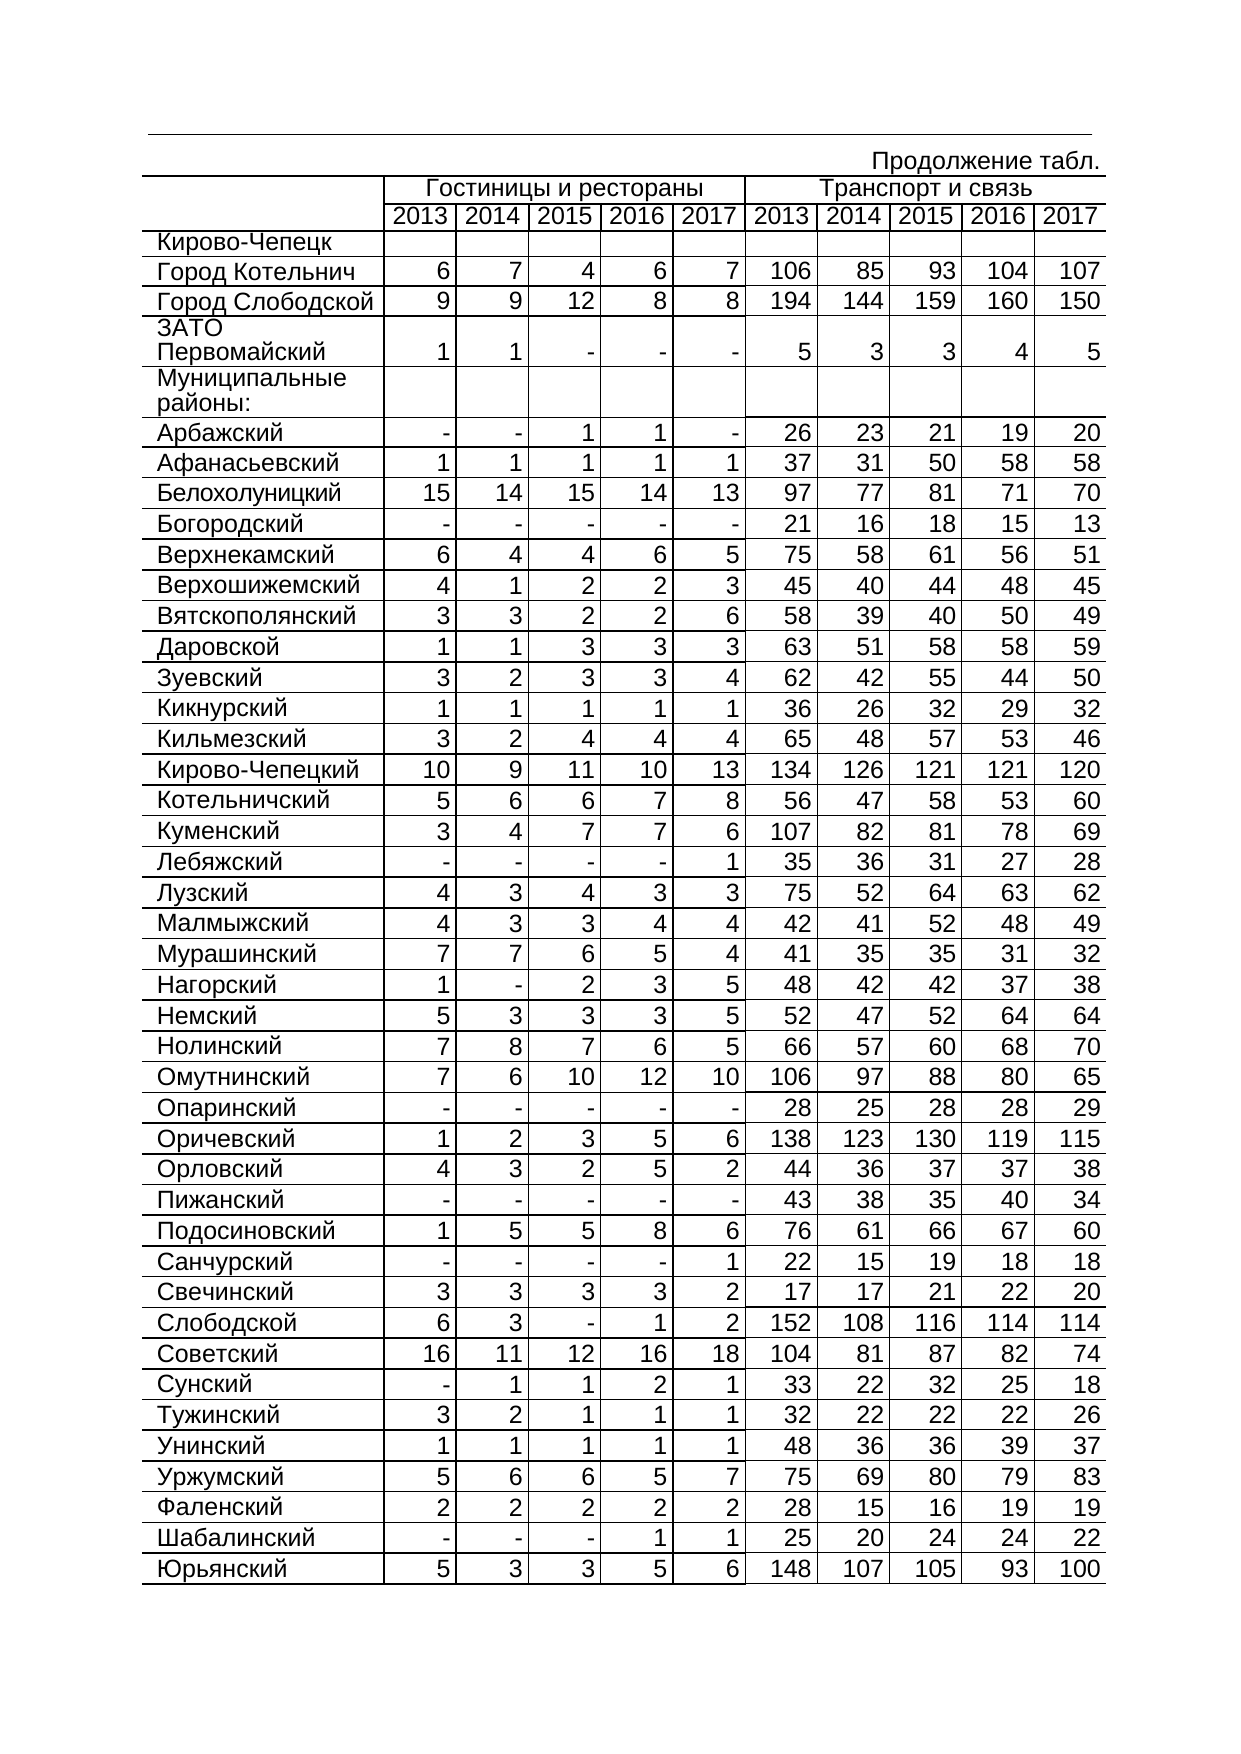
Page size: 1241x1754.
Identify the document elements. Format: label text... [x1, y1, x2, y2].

table_cell 4 [674, 663, 745, 692]
table_cell 7 [457, 257, 528, 285]
table_cell 106 [746, 1062, 817, 1091]
table_cell [457, 367, 528, 416]
table_cell 2 [674, 1308, 745, 1337]
table_cell 1 [457, 1431, 528, 1460]
table_cell Муниципальные районы: [142, 367, 383, 416]
table_cell 12 [601, 1062, 672, 1091]
table_cell 8 [601, 287, 672, 315]
table_cell 64 [962, 1000, 1034, 1030]
table_cell 16 [385, 1339, 455, 1368]
table_cell Малмыжский [142, 909, 383, 938]
table_cell 9 [457, 287, 528, 315]
table_cell Богородский [142, 509, 383, 538]
table_cell 77 [818, 478, 889, 507]
table_cell - [601, 317, 672, 366]
table_cell 3 [674, 632, 745, 661]
table_cell 56 [746, 785, 817, 815]
table_cell Нолинский [142, 1032, 383, 1061]
table_cell 3 [529, 1124, 600, 1153]
table_cell 60 [890, 1031, 961, 1061]
table_cell 28 [746, 1492, 817, 1522]
table_cell 2 [457, 663, 528, 692]
table_cell 3 [457, 1001, 528, 1030]
table_cell 5 [601, 1124, 672, 1153]
table_cell - [457, 1523, 528, 1552]
table_cell 2013 [746, 205, 816, 229]
table_cell 15 [818, 1246, 889, 1276]
table_cell 38 [1035, 970, 1106, 999]
table_cell 4 [385, 878, 455, 907]
table_cell 148 [746, 1553, 817, 1583]
table_cell 3 [601, 1001, 672, 1030]
table_cell - [529, 1185, 600, 1214]
table_cell 150 [1035, 286, 1106, 315]
table_cell 243 [962, 232, 1034, 256]
table_cell 3 [457, 909, 528, 938]
table_cell 115 [1035, 1123, 1106, 1153]
table_cell 4 [529, 724, 600, 753]
table_cell 16 [890, 1492, 961, 1522]
table_cell 6 [529, 939, 600, 968]
table_cell [529, 367, 600, 416]
table_cell 62 [746, 662, 817, 692]
table_cell - [385, 418, 455, 446]
table_cell 3 [385, 1277, 455, 1306]
table_cell 24 [962, 1523, 1034, 1552]
table_cell 20 [457, 232, 528, 256]
table_cell 78 [962, 816, 1034, 846]
table_cell 3 [385, 601, 455, 630]
table_cell 1 [385, 1431, 455, 1460]
table_cell 22 [818, 1369, 889, 1399]
table_cell 82 [818, 816, 889, 846]
table_cell 1 [674, 1247, 745, 1276]
table_cell 2 [674, 1277, 745, 1306]
table_cell 74 [1035, 1338, 1106, 1368]
table_cell 6 [385, 1308, 455, 1337]
table_cell 28 [890, 1093, 961, 1122]
table_cell 35 [890, 1185, 961, 1214]
table_cell 3 [457, 878, 528, 907]
table_cell 10 [674, 1062, 745, 1091]
table_cell 52 [890, 908, 961, 938]
table_cell 3 [457, 1308, 528, 1337]
table_cell 68 [962, 1031, 1034, 1061]
table_cell 12 [529, 287, 600, 315]
table_cell 9 [385, 287, 455, 315]
table_cell 38 [818, 1185, 889, 1214]
table_cell 52 [890, 1000, 961, 1030]
table_cell 5 [529, 1216, 600, 1245]
table_cell 1 [457, 632, 528, 661]
table_cell 5 [674, 1032, 745, 1061]
table_cell 6 [674, 816, 745, 846]
table_cell Свечинский [142, 1277, 383, 1306]
table_cell 5 [385, 1001, 455, 1030]
table_cell 29 [1035, 1093, 1106, 1122]
table_cell 22 [1035, 1523, 1106, 1552]
table_cell 2 [674, 1155, 745, 1183]
table_cell 3 [601, 1277, 672, 1306]
table_cell 116 [890, 1308, 961, 1337]
table_cell Сунский [142, 1370, 383, 1399]
table_cell [890, 367, 961, 416]
table_cell 1 [529, 1431, 600, 1460]
table_cell 70 [1035, 478, 1106, 507]
table_cell - [385, 1247, 455, 1276]
table_cell 2016 [602, 205, 672, 229]
table_cell 36 [746, 693, 817, 723]
table_cell 134 [746, 754, 817, 784]
table_cell 21 [890, 418, 961, 446]
table_cell 80 [962, 1062, 1034, 1091]
table_cell 42 [818, 970, 889, 999]
table_cell 36 [818, 1154, 889, 1183]
table_cell Кикнурский [142, 693, 383, 723]
table_cell 7 [529, 816, 600, 846]
table_cell 3 [601, 878, 672, 907]
table_cell 7 [385, 939, 455, 968]
table_cell Орловский [142, 1155, 383, 1183]
table_cell 81 [818, 1338, 889, 1368]
table_cell 2 [601, 1492, 672, 1522]
table_cell Транспорт и связь [746, 177, 1106, 203]
table_cell 2 [601, 1370, 672, 1399]
table_cell 87 [890, 1338, 961, 1368]
table_cell 71 [962, 478, 1034, 507]
table_cell 32 [890, 1369, 961, 1399]
table_cell Тужинский [142, 1400, 383, 1429]
table_cell - [457, 847, 528, 876]
table_cell [142, 177, 383, 229]
table_cell 8 [674, 786, 745, 815]
table_cell 6 [457, 786, 528, 815]
table_cell Пижанский [142, 1185, 383, 1214]
table_cell 61 [818, 1215, 889, 1245]
table_cell 45 [746, 570, 817, 600]
table_cell - [529, 1093, 600, 1122]
table_cell - [529, 1523, 600, 1552]
table_cell Слободской [142, 1308, 383, 1337]
table_cell Город Слободской [142, 287, 383, 315]
table_cell [385, 367, 455, 416]
table_cell 108 [818, 1308, 889, 1337]
table_cell Гостиницы и рестораны [385, 177, 744, 203]
table_cell 6 [385, 540, 455, 569]
table_cell 5 [674, 1001, 745, 1030]
table_cell 44 [890, 570, 961, 600]
table_cell 3 [818, 316, 889, 366]
table_cell 1 [529, 1400, 600, 1429]
table_cell 75 [746, 1461, 817, 1491]
table_cell 58 [1035, 447, 1106, 477]
table_cell Город Котельнич [142, 257, 383, 285]
table_cell 4 [457, 816, 528, 846]
table_cell 1 [601, 1400, 672, 1429]
table_cell 40 [818, 570, 889, 600]
table_cell 2 [457, 1492, 528, 1522]
table_cell 82 [962, 1338, 1034, 1368]
table_cell 3 [674, 571, 745, 600]
table_cell 3 [385, 816, 455, 846]
table_cell Кильмезский [142, 724, 383, 753]
table_cell 41 [746, 939, 817, 968]
table_cell 39 [818, 601, 889, 630]
table_cell 62 [1035, 877, 1106, 907]
table_cell 47 [818, 1000, 889, 1030]
table_cell 119 [962, 1123, 1034, 1153]
table_cell 64 [890, 877, 961, 907]
table_cell 5 [385, 1462, 455, 1491]
table_cell 104 [746, 1338, 817, 1368]
table_cell 1 [385, 970, 455, 999]
table_cell 35 [890, 939, 961, 968]
table_cell 7 [385, 1062, 455, 1091]
table_cell 6 [457, 1062, 528, 1091]
table_cell [601, 367, 672, 416]
table_cell - [674, 1185, 745, 1214]
table_cell 50 [890, 447, 961, 477]
table_cell 5 [385, 1554, 455, 1583]
table_cell 2017 [674, 205, 744, 229]
table_cell 70 [1035, 1031, 1106, 1061]
table_cell 104 [962, 257, 1034, 285]
table_cell 5 [674, 970, 745, 999]
table_cell 46 [1035, 724, 1106, 753]
table_cell 121 [890, 754, 961, 784]
table_cell 1 [385, 1124, 455, 1153]
table_cell 2015 [891, 205, 961, 229]
table_cell Юрьянский [142, 1554, 383, 1583]
table_cell 40 [890, 601, 961, 630]
table_cell 15 [962, 509, 1034, 538]
table_cell 6 [674, 601, 745, 630]
table_cell 152 [746, 1308, 817, 1337]
table_cell 8 [674, 287, 745, 315]
table_cell Немский [142, 1001, 383, 1030]
table_cell - [457, 970, 528, 999]
table_cell 7 [601, 786, 672, 815]
table_cell 5 [457, 1216, 528, 1245]
table_cell - [385, 1523, 455, 1552]
table_cell 3 [457, 1155, 528, 1183]
table_cell 1 [385, 1216, 455, 1245]
table_cell [818, 367, 889, 416]
table_cell 22 [890, 1400, 961, 1429]
table_cell 12 [529, 1339, 600, 1368]
table_cell 1 [457, 571, 528, 600]
table_cell Вятскополянский [142, 601, 383, 630]
table_cell 93 [890, 257, 961, 285]
table_cell 49 [1035, 601, 1106, 630]
table_cell [962, 367, 1034, 416]
table_cell 6 [385, 257, 455, 285]
table_cell Арбажский [142, 418, 383, 446]
table_cell 6 [601, 257, 672, 285]
table_cell 14 [457, 478, 528, 507]
table_cell 323 [746, 232, 817, 256]
table_cell 29 [962, 693, 1034, 723]
table_cell 67 [962, 1215, 1034, 1245]
table_cell Оричевский [142, 1124, 383, 1153]
table_cell 1 [674, 448, 745, 477]
table_cell 13 [674, 755, 745, 784]
table_cell 19 [1035, 1492, 1106, 1522]
table_cell 48 [746, 1430, 817, 1460]
table_cell 26 [818, 693, 889, 723]
table_cell 114 [1035, 1308, 1106, 1337]
table_cell 28 [746, 1093, 817, 1122]
table_cell 58 [962, 447, 1034, 477]
table_cell 47 [818, 785, 889, 815]
table_cell 97 [746, 478, 817, 507]
table_cell - [385, 847, 455, 876]
table_cell 3 [529, 663, 600, 692]
table_cell 35 [746, 847, 817, 876]
table_cell 13 [674, 478, 745, 507]
table_cell 8 [601, 1216, 672, 1245]
table_cell 36 [818, 847, 889, 876]
table_cell 45 [1035, 570, 1106, 600]
table_cell 7 [601, 816, 672, 846]
table_cell 60 [1035, 1215, 1106, 1245]
table_cell 18 [1035, 1246, 1106, 1276]
table_cell 6 [529, 1462, 600, 1491]
table_cell 93 [962, 1553, 1034, 1583]
table_cell 40 [962, 1185, 1034, 1214]
table_cell 233 [1035, 232, 1106, 256]
table_cell 1 [601, 418, 672, 446]
table_cell 17 [818, 1277, 889, 1306]
table_cell 58 [818, 539, 889, 569]
table_cell 66 [890, 1215, 961, 1245]
table_cell Унинский [142, 1431, 383, 1460]
table_cell 32 [890, 693, 961, 723]
table_cell 4 [529, 878, 600, 907]
table_cell 4 [457, 540, 528, 569]
table_cell 18 [962, 1246, 1034, 1276]
table_cell 7 [529, 1032, 600, 1061]
table_cell [1035, 367, 1106, 416]
table_cell 1 [529, 693, 600, 723]
table_cell Фаленский [142, 1492, 383, 1522]
table_cell 65 [1035, 1062, 1106, 1091]
table_cell 105 [890, 1553, 961, 1583]
table_cell - [457, 509, 528, 538]
table_cell 107 [818, 1553, 889, 1583]
table_cell 6 [601, 540, 672, 569]
table_cell 4 [529, 257, 600, 285]
table_cell 51 [1035, 539, 1106, 569]
table_cell Подосиновский [142, 1216, 383, 1245]
table_cell 34 [1035, 1185, 1106, 1214]
table_cell 39 [962, 1430, 1034, 1460]
table_cell 65 [746, 724, 817, 753]
table_cell [674, 367, 745, 416]
table_cell 3 [529, 1554, 600, 1583]
table_cell 24 [890, 1523, 961, 1552]
table_cell 43 [746, 1185, 817, 1214]
table_cell 18 [1035, 1369, 1106, 1399]
table_cell Белохолуницкий [142, 478, 383, 507]
table_cell 32 [1035, 939, 1106, 968]
table_cell 4 [962, 316, 1034, 366]
table_cell 15 [529, 478, 600, 507]
table_cell 63 [962, 877, 1034, 907]
table_cell 44 [962, 662, 1034, 692]
table_cell 75 [746, 539, 817, 569]
table_cell 32 [1035, 693, 1106, 723]
table_cell 80 [890, 1461, 961, 1491]
table_cell 10 [529, 1062, 600, 1091]
table_cell 126 [818, 754, 889, 784]
table_cell 6 [529, 786, 600, 815]
table_cell Мурашинский [142, 939, 383, 968]
table_cell 66 [746, 1031, 817, 1061]
table_cell 88 [890, 1062, 961, 1091]
table_cell 1 [529, 418, 600, 446]
table_cell 25 [962, 1369, 1034, 1399]
table_cell 3 [601, 970, 672, 999]
table_cell Верхошижемский [142, 571, 383, 600]
table_cell 1 [674, 1370, 745, 1399]
table_cell 19 [890, 1246, 961, 1276]
table_cell 6 [674, 1216, 745, 1245]
table_cell 3 [457, 1554, 528, 1583]
table_cell 36 [890, 1430, 961, 1460]
table_cell 1 [529, 448, 600, 477]
table_cell 27 [962, 847, 1034, 876]
table_cell 3 [385, 1400, 455, 1429]
table_cell 2 [674, 1492, 745, 1522]
table_cell 26 [746, 418, 817, 446]
table_cell 17 [746, 1277, 817, 1306]
table_cell - [674, 509, 745, 538]
table_cell 2 [457, 1400, 528, 1429]
table_cell 6 [457, 1462, 528, 1491]
table_cell 23 [818, 418, 889, 446]
table_cell 256 [818, 232, 889, 256]
table_cell 3 [674, 878, 745, 907]
table_cell 13 [1035, 509, 1106, 538]
table_cell 58 [890, 785, 961, 815]
table_cell 50 [962, 601, 1034, 630]
table_cell 48 [818, 724, 889, 753]
table_cell 1 [457, 693, 528, 723]
table_cell 2013 [385, 205, 455, 229]
table_cell 138 [746, 1123, 817, 1153]
table_cell 8 [457, 1032, 528, 1061]
table_cell 16 [818, 509, 889, 538]
table_cell 5 [746, 316, 817, 366]
table_cell 52 [818, 877, 889, 907]
table_cell 7 [674, 1462, 745, 1491]
table_cell Котельничский [142, 786, 383, 815]
table_cell 194 [746, 286, 817, 315]
table_cell 1 [457, 1370, 528, 1399]
table_cell 1 [601, 1431, 672, 1460]
table_cell 25 [746, 1523, 817, 1552]
table_cell - [457, 1093, 528, 1122]
table_cell 19 [962, 418, 1034, 446]
table_cell 22 [818, 1400, 889, 1429]
table_cell 25 [818, 1093, 889, 1122]
table_cell 83 [1035, 1461, 1106, 1491]
table_cell - [601, 1093, 672, 1122]
table_cell 159 [890, 286, 961, 315]
table_cell - [601, 847, 672, 876]
table_cell 2 [385, 1492, 455, 1522]
table_cell 7 [385, 1032, 455, 1061]
table_cell 1 [674, 847, 745, 876]
table_cell 69 [818, 1461, 889, 1491]
table_cell 2 [457, 1124, 528, 1153]
table_cell 3 [601, 663, 672, 692]
table_cell 2 [601, 601, 672, 630]
table_cell 6 [674, 1124, 745, 1153]
table_cell 1 [674, 1400, 745, 1429]
table_cell 44 [746, 1154, 817, 1183]
table_cell 2017 [1035, 205, 1106, 229]
table_cell 55 [890, 662, 961, 692]
table_cell 32 [746, 1400, 817, 1429]
table_cell 42 [818, 662, 889, 692]
table_cell 18 [890, 509, 961, 538]
table_cell 59 [1035, 631, 1106, 661]
table_cell 27 [385, 232, 455, 256]
table_cell Шабалинский [142, 1523, 383, 1552]
table_cell 37 [962, 1154, 1034, 1183]
table_cell - [529, 1247, 600, 1276]
table_cell 38 [1035, 1154, 1106, 1183]
table_cell 5 [674, 540, 745, 569]
table_cell - [529, 1308, 600, 1337]
table_cell 3 [890, 316, 961, 366]
table_cell 4 [385, 571, 455, 600]
table_cell Нагорский [142, 970, 383, 999]
table_cell 58 [746, 601, 817, 630]
table_cell 16 [601, 1339, 672, 1368]
table_cell 160 [962, 286, 1034, 315]
table_cell 48 [962, 908, 1034, 938]
table_cell 7 [457, 939, 528, 968]
table_cell Зуевский [142, 663, 383, 692]
table_cell 26 [1035, 1400, 1106, 1429]
table_cell Санчурский [142, 1247, 383, 1276]
table_cell 11 [529, 755, 600, 784]
table_cell 21 [746, 509, 817, 538]
table_cell 18 [674, 1339, 745, 1368]
table_cell 58 [962, 631, 1034, 661]
table_cell - [529, 847, 600, 876]
table_cell 48 [746, 970, 817, 999]
table_cell 2 [529, 1155, 600, 1183]
table_cell - [674, 317, 745, 366]
table_cell 6 [674, 1554, 745, 1583]
table_cell 1 [385, 317, 455, 366]
table_cell 3 [457, 1277, 528, 1306]
table_cell 1 [674, 1431, 745, 1460]
table_cell Омутнинский [142, 1062, 383, 1091]
table_cell 2016 [963, 205, 1033, 229]
table_cell 57 [890, 724, 961, 753]
table_cell 53 [962, 785, 1034, 815]
table_cell Советский [142, 1339, 383, 1368]
table_cell 22 [746, 1246, 817, 1276]
table_cell 97 [818, 1062, 889, 1091]
table_cell 4 [674, 939, 745, 968]
table_cell 9 [457, 755, 528, 784]
table_cell 53 [962, 724, 1034, 753]
table_cell 2 [529, 601, 600, 630]
table_cell 41 [818, 908, 889, 938]
table_cell Даровской [142, 632, 383, 661]
table_cell 3 [529, 909, 600, 938]
table_cell 107 [1035, 257, 1106, 285]
table_cell 5 [1035, 316, 1106, 366]
table_cell Верхнекамский [142, 540, 383, 569]
table_cell Город Кирово-Чепецк [142, 232, 383, 256]
table_cell 21 [890, 1277, 961, 1306]
table_cell Уржумский [142, 1462, 383, 1491]
table_cell 114 [962, 1308, 1034, 1337]
table_cell - [601, 1185, 672, 1214]
table_cell - [601, 509, 672, 538]
table_cell 37 [962, 970, 1034, 999]
table_cell 1 [601, 448, 672, 477]
table_cell Лебяжский [142, 847, 383, 876]
table_cell 120 [1035, 754, 1106, 784]
table_cell - [385, 1093, 455, 1122]
table_cell 3 [601, 632, 672, 661]
table_cell 3 [385, 724, 455, 753]
table_cell 4 [601, 909, 672, 938]
table_cell 48 [962, 570, 1034, 600]
table_cell 64 [1035, 1000, 1106, 1030]
table_cell Опаринский [142, 1093, 383, 1122]
table_header Продолжение табл. [142, 148, 1106, 175]
table_cell 19 [962, 1492, 1034, 1522]
table_cell 244 [890, 232, 961, 256]
table_cell 4 [674, 909, 745, 938]
table_cell 20 [1035, 418, 1106, 446]
table_cell 51 [818, 631, 889, 661]
table_cell 76 [746, 1215, 817, 1245]
table_cell 63 [746, 631, 817, 661]
table_cell 3 [529, 1001, 600, 1030]
table_cell 4 [529, 540, 600, 569]
table_cell 4 [601, 724, 672, 753]
table_cell 2 [601, 571, 672, 600]
table_cell 49 [1035, 908, 1106, 938]
table_cell 130 [890, 1123, 961, 1153]
table_cell 123 [818, 1123, 889, 1153]
table_cell Кирово-Чепецкий [142, 755, 383, 784]
table_cell 22 [962, 1277, 1034, 1306]
table_cell 56 [962, 539, 1034, 569]
table_cell - [457, 1185, 528, 1214]
table_cell 75 [746, 877, 817, 907]
table_cell 22 [962, 1400, 1034, 1429]
table_cell 5 [601, 1554, 672, 1583]
table_cell 37 [890, 1154, 961, 1183]
table_cell Куменский [142, 816, 383, 846]
table_cell 7 [674, 257, 745, 285]
table_cell 31 [890, 847, 961, 876]
table_cell [746, 367, 817, 416]
table_cell 42 [746, 908, 817, 938]
table_cell - [601, 1247, 672, 1276]
table_cell 37 [746, 447, 817, 477]
table_cell 28 [962, 1093, 1034, 1122]
table_cell 79 [962, 1461, 1034, 1491]
table_cell 107 [746, 816, 817, 846]
table_cell ЗАТО Первомайский [142, 317, 383, 366]
table_cell - [529, 317, 600, 366]
table_cell 4 [385, 1155, 455, 1183]
table_cell 37 [1035, 1430, 1106, 1460]
table_cell 26 [601, 232, 672, 256]
table_cell 52 [746, 1000, 817, 1030]
table_cell 2 [529, 1492, 600, 1522]
table_cell - [529, 509, 600, 538]
table_cell 2015 [530, 205, 600, 229]
table_cell 35 [818, 939, 889, 968]
table_cell 26 [529, 232, 600, 256]
table_cell 5 [601, 1462, 672, 1491]
table_cell 58 [890, 631, 961, 661]
table_cell 60 [1035, 785, 1106, 815]
table_cell 10 [601, 755, 672, 784]
table_cell Лузский [142, 878, 383, 907]
table_cell 42 [890, 970, 961, 999]
table_cell Афанасьевский [142, 448, 383, 477]
table_cell - [457, 418, 528, 446]
table_cell - [385, 509, 455, 538]
table_cell 1 [674, 693, 745, 723]
table_cell 50 [1035, 662, 1106, 692]
table_cell 1 [601, 693, 672, 723]
table_cell 3 [457, 601, 528, 630]
table_cell 4 [674, 724, 745, 753]
table_cell 1 [529, 1370, 600, 1399]
table_cell 2 [529, 970, 600, 999]
table_cell 1 [385, 632, 455, 661]
table_cell 1 [457, 317, 528, 366]
table_cell 28 [1035, 847, 1106, 876]
table_cell 36 [818, 1430, 889, 1460]
table_cell 144 [818, 286, 889, 315]
table_cell 1 [385, 448, 455, 477]
table_cell - [457, 1247, 528, 1276]
table_cell 1 [601, 1308, 672, 1337]
table_cell 15 [385, 478, 455, 507]
table_cell 15 [818, 1492, 889, 1522]
table_cell 2014 [457, 205, 528, 229]
table_cell 5 [601, 939, 672, 968]
table_cell 61 [890, 539, 961, 569]
table_cell 69 [1035, 816, 1106, 846]
table_cell 2014 [818, 205, 889, 229]
table_cell 11 [457, 1339, 528, 1368]
table_cell 3 [529, 632, 600, 661]
table_cell 5 [601, 1155, 672, 1183]
table_cell 10 [385, 755, 455, 784]
table_cell 121 [962, 754, 1034, 784]
table_cell 106 [746, 257, 817, 285]
table_cell 1 [601, 1523, 672, 1552]
table_cell 20 [1035, 1277, 1106, 1306]
table_cell 1 [457, 448, 528, 477]
table_cell 100 [1035, 1553, 1106, 1583]
table_cell - [385, 1185, 455, 1214]
table_cell 31 [818, 447, 889, 477]
table_cell - [674, 418, 745, 446]
table_cell 14 [601, 478, 672, 507]
table_cell 20 [818, 1523, 889, 1552]
table_cell 81 [890, 478, 961, 507]
table_cell 81 [890, 816, 961, 846]
table_cell 1 [385, 693, 455, 723]
table_cell 33 [746, 1369, 817, 1399]
table_cell 4 [385, 909, 455, 938]
table_cell 6 [601, 1032, 672, 1061]
table_cell 3 [529, 1277, 600, 1306]
table_cell 31 [962, 939, 1034, 968]
table_cell 2 [529, 571, 600, 600]
table_cell - [385, 1370, 455, 1399]
table_cell - [674, 1093, 745, 1122]
table_cell 5 [385, 786, 455, 815]
table_cell 1 [674, 1523, 745, 1552]
table_cell 3 [385, 663, 455, 692]
table_cell 31 [674, 232, 745, 256]
table_cell 85 [818, 257, 889, 285]
table_cell 2 [457, 724, 528, 753]
table_cell 57 [818, 1031, 889, 1061]
